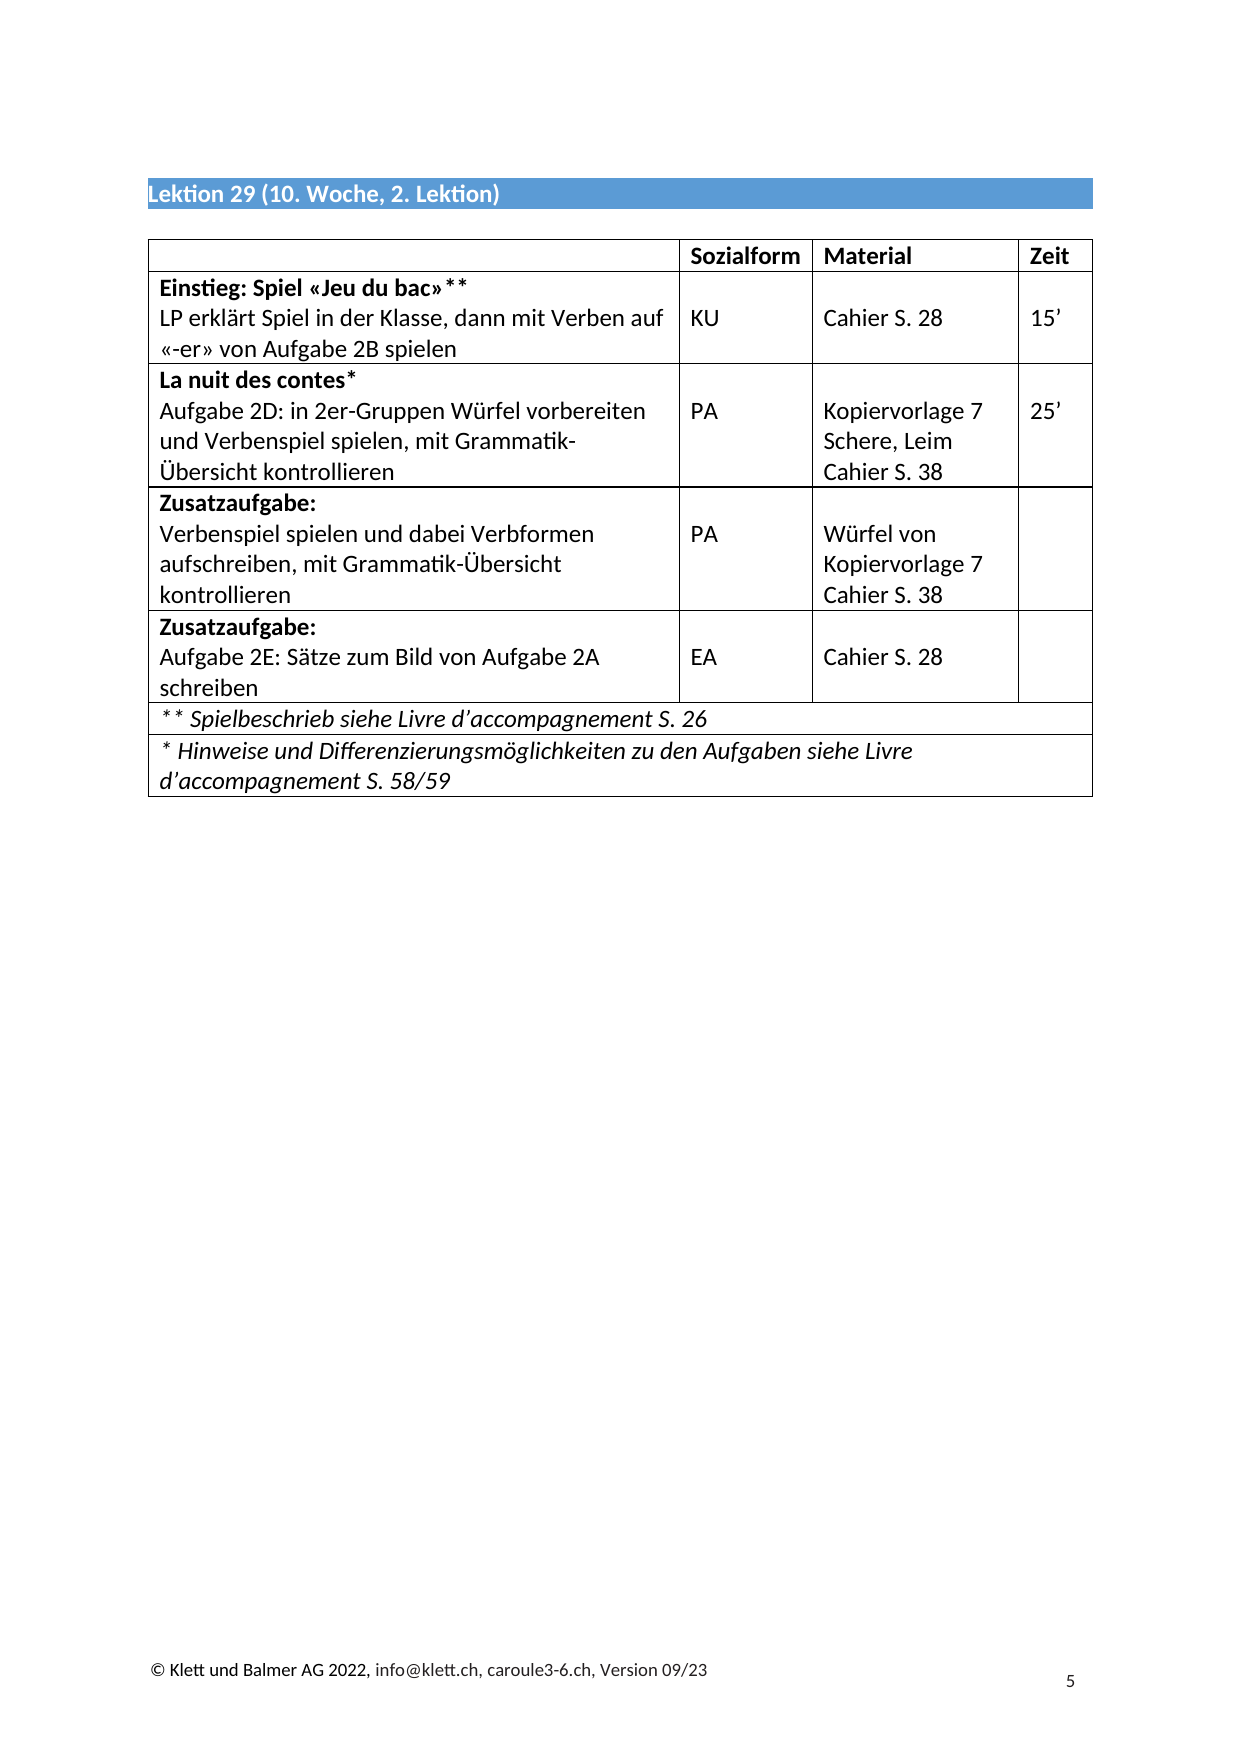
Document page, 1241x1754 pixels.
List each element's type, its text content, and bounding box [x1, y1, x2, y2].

table_cell Kopiervorlage 7 Schere, Leim Cahier S. 38 [813, 364, 1018, 486]
table_cell [1019, 488, 1092, 609]
table_header [149, 240, 679, 271]
table_header Zeit [1019, 240, 1092, 271]
table_cell * Hinweise und Differenzierungsmöglichkeiten zu den Aufgaben siehe Livre d’accompagnement S. 58/59 [149, 735, 1092, 796]
table_cell EA [680, 611, 812, 702]
table_cell ** Spielbeschrieb siehe Livre d’accompagnement S. 26 [149, 703, 1092, 734]
table_header Sozialform [680, 240, 812, 271]
table_cell 25’ [1019, 364, 1092, 486]
table_cell 15’ [1019, 272, 1092, 363]
table_cell KU [680, 272, 812, 363]
table_header Material [813, 240, 1018, 271]
table_cell Zusatzaufgabe: Aufgabe 2E: Sätze zum Bild von Aufgabe 2A schreiben [149, 611, 679, 702]
text Lektion 29 (10. Woche, 2. Lektion) [148, 178, 1093, 209]
table_cell PA [680, 364, 812, 486]
table_cell PA [680, 488, 812, 609]
table_cell Würfel von Kopiervorlage 7 Cahier S. 38 [813, 488, 1018, 609]
table_cell La nuit des contes* Aufgabe 2D: in 2er-Gruppen Würfel vorbereiten und Verbenspiel spielen, mit Grammatik-Übersicht kontrollieren [149, 364, 679, 486]
table_cell Cahier S. 28 [813, 272, 1018, 363]
table_cell Einstieg: Spiel «Jeu du bac»** LP erklärt Spiel in der Klasse, dann mit Verben auf «-er» von Aufgabe 2B spielen [149, 272, 679, 363]
table_cell [1019, 611, 1092, 702]
table_cell Zusatzaufgabe: Verbenspiel spielen und dabei Verbformen aufschreiben, mit Grammatik-Übersicht kontrollieren [149, 488, 679, 609]
table_cell Cahier S. 28 [813, 611, 1018, 702]
